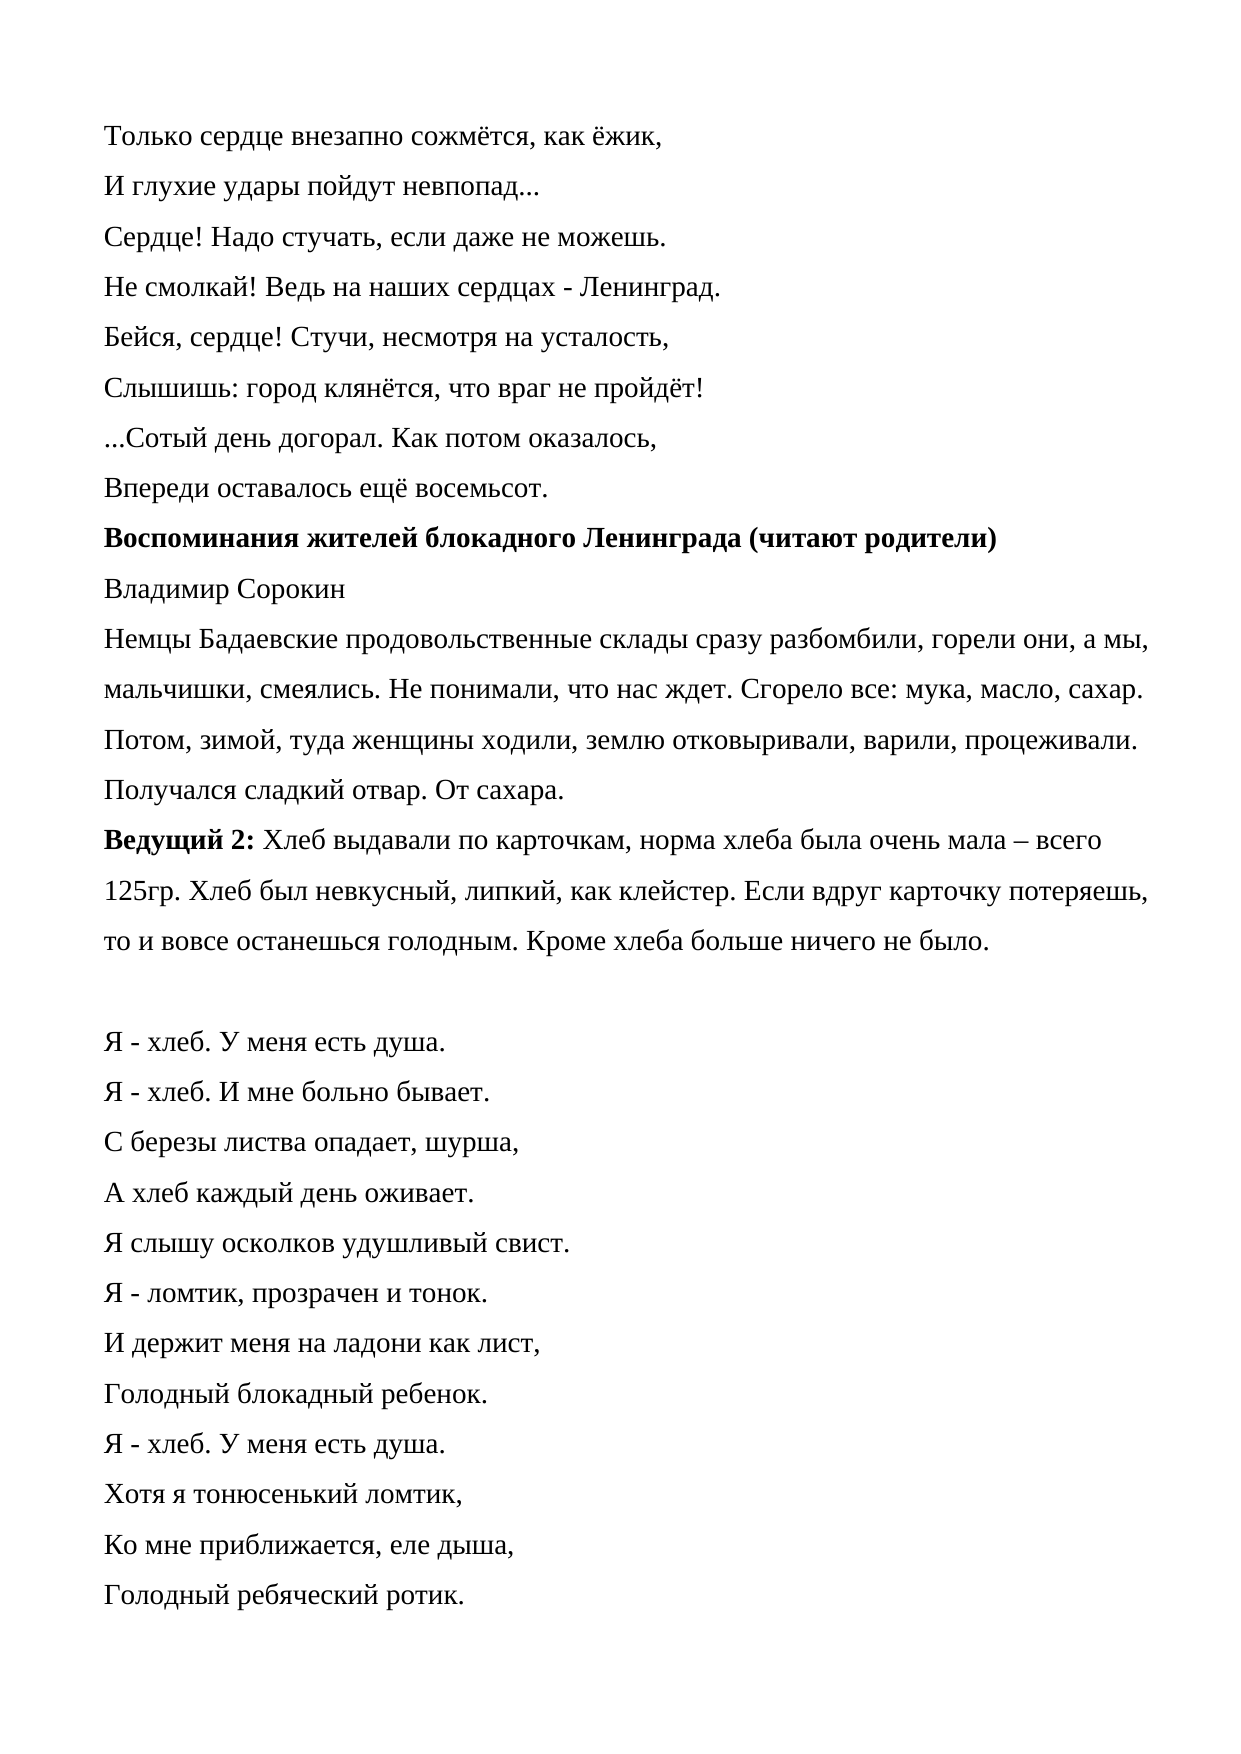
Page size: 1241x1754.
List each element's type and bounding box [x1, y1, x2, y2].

text [103, 118, 1152, 957]
text [103, 973, 1152, 1611]
